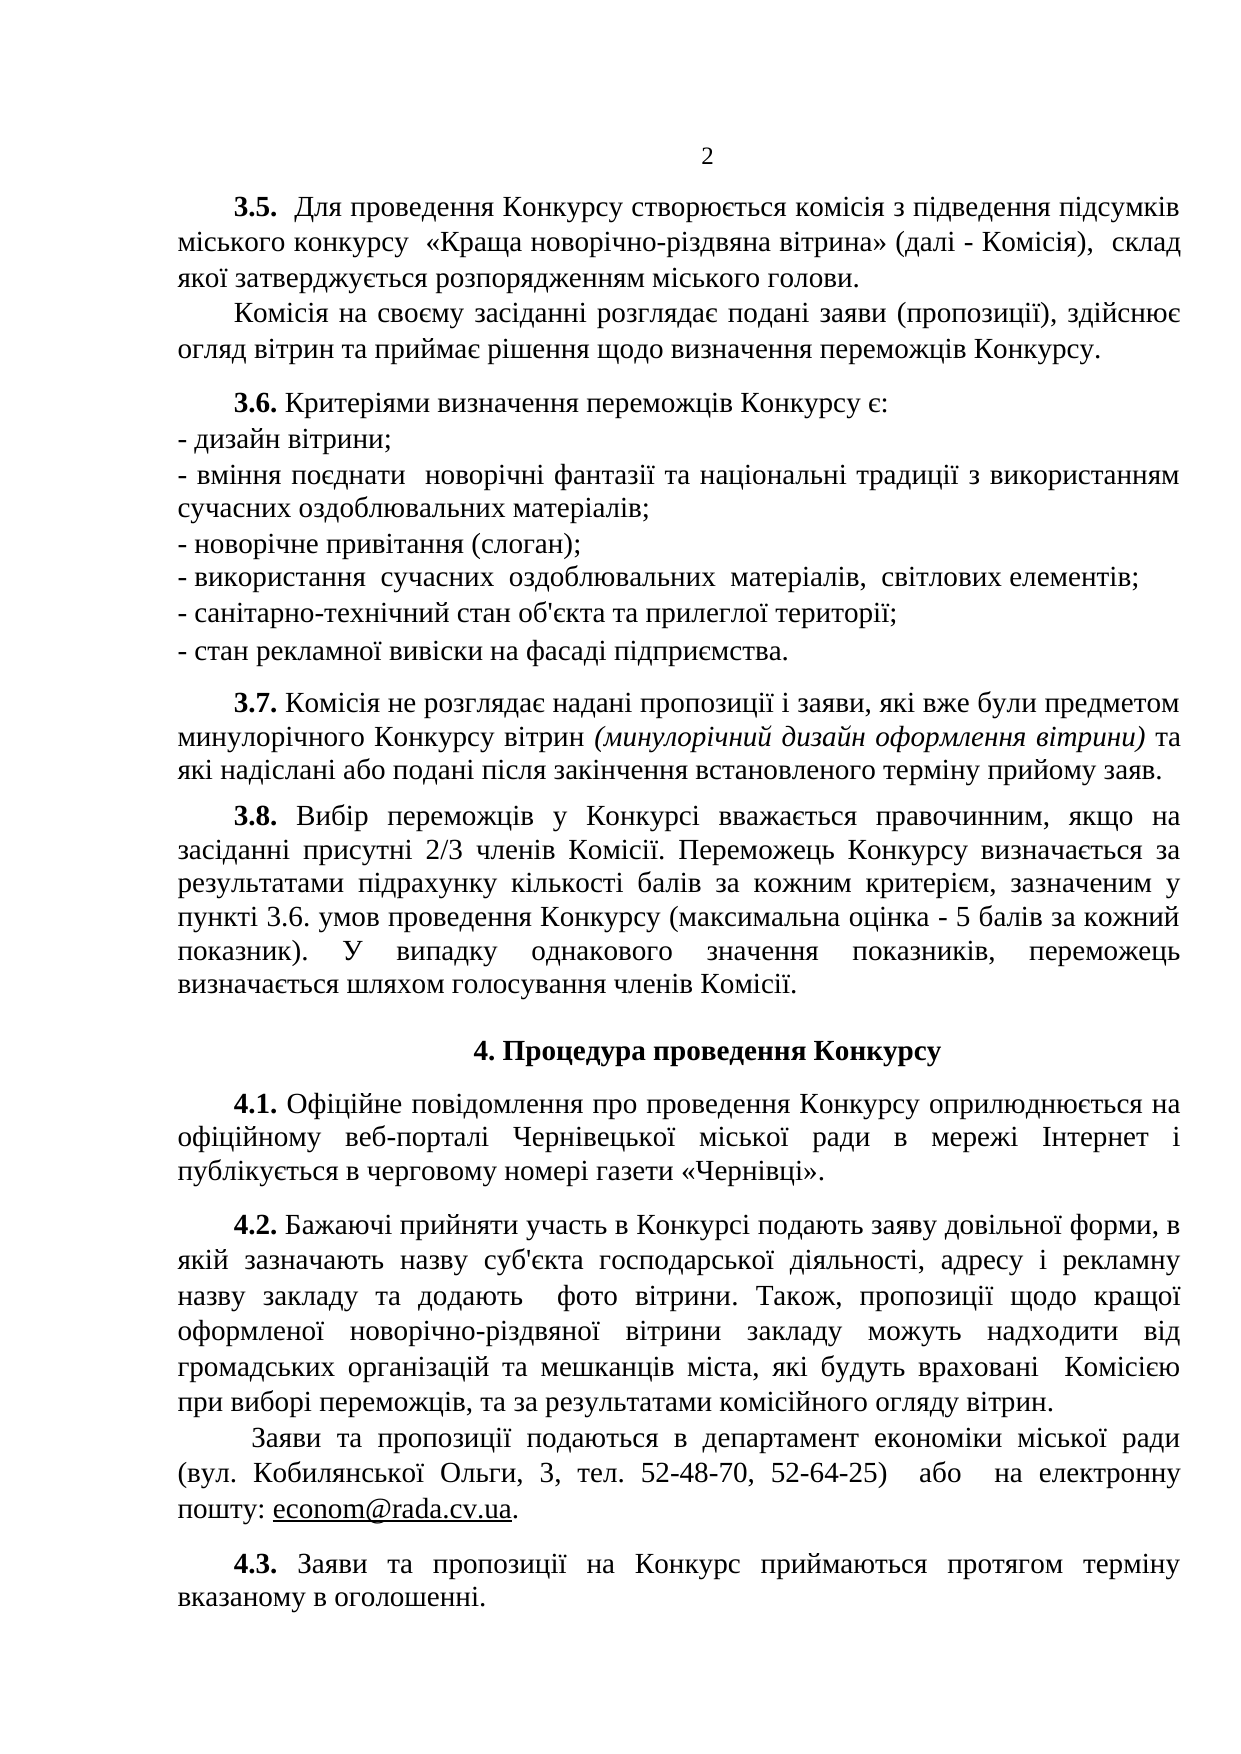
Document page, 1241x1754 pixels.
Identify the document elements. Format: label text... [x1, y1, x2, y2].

text 4. Процедура проведення Конкурсу [177, 1033, 1181, 1067]
text 3.5. Для проведення Конкурсу створюється комісія з підведення підсумків міського конкурсу «Краща новорічно-різдвяна вітрина» (далі - Комісія), склад якої затверджується розпорядженням міського голови. [177, 189, 1181, 293]
text 3.6. Критеріями визначення переможців Конкурсу є: [177, 386, 1181, 419]
text Заяви та пропозиції подаються в департамент економіки міської ради (вул. Кобилянської Ольги, 3, тел. 52-48-70, 52-64-25) або на електронну пошту: econom@rada.cv.ua. [177, 1420, 1181, 1525]
text 3.7. Комісія не розглядає надані пропозиції і заяви, які вже були предметом минулорічного Конкурсу вітрин (минулорічний дизайн оформлення вітрини) та які надіслані або подані після закінчення встановленого терміну прийому заяв. [177, 685, 1181, 786]
text 4.1. Офіційне повідомлення про проведення Конкурсу оприлюднюється на офіційному веб-порталі Чернівецької міської ради в мережі Інтернет і публікується в черговому номері газети «Чернівці». [177, 1086, 1181, 1187]
text - новорічне привітання (слоган); [177, 526, 1181, 559]
text Комісія на своєму засіданні розглядає подані заяви (пропозиції), здійснює огляд вітрин та приймає рішення щодо визначення переможців Конкурсу. [177, 295, 1181, 364]
subtitle 2 [177, 141, 1181, 170]
text - вміння поєднати новорічні фантазії та національні традиції з використанням сучасних оздоблювальних матеріалів; [177, 457, 1181, 524]
text - використання сучасних оздоблювальних матеріалів, світлових елементів; [177, 559, 1181, 593]
text - санітарно-технічний стан об'єкта та прилеглої території; [177, 595, 1181, 629]
text 4.2. Бажаючі прийняти участь в Конкурсі подають заяву довільної форми, в якій зазначають назву суб'єкта господарської діяльності, адресу і рекламну назву закладу та додають фото вітрини. Також, пропозиції щодо кращої оформленої новорічно-різдвяної вітрини закладу можуть надходити від громадських організацій та мешканців міста, які будуть враховані Комісією при виборі переможців, та за результатами комісійного огляду вітрин. [177, 1207, 1181, 1418]
text 3.8. Вибір переможців у Конкурсі вважається правочинним, якщо на засіданні присутні 2/3 членів Комісії. Переможець Конкурсу визначається за результатами підрахунку кількості балів за кожним критерієм, зазначеним у пункті 3.6. умов проведення Конкурсу (максимальна оцінка - 5 балів за кожний показник). У випадку однакового значення показників, переможець визначається шляхом голосування членів Комісії. [177, 798, 1181, 1000]
text 4.3. Заяви та пропозиції на Конкурс приймаються протягом терміну вказаному в оголошенні. [177, 1546, 1181, 1613]
text - дизайн вітрини; [177, 421, 1181, 455]
text - стан рекламної вивіски на фасаді підприємства. [177, 633, 1181, 666]
